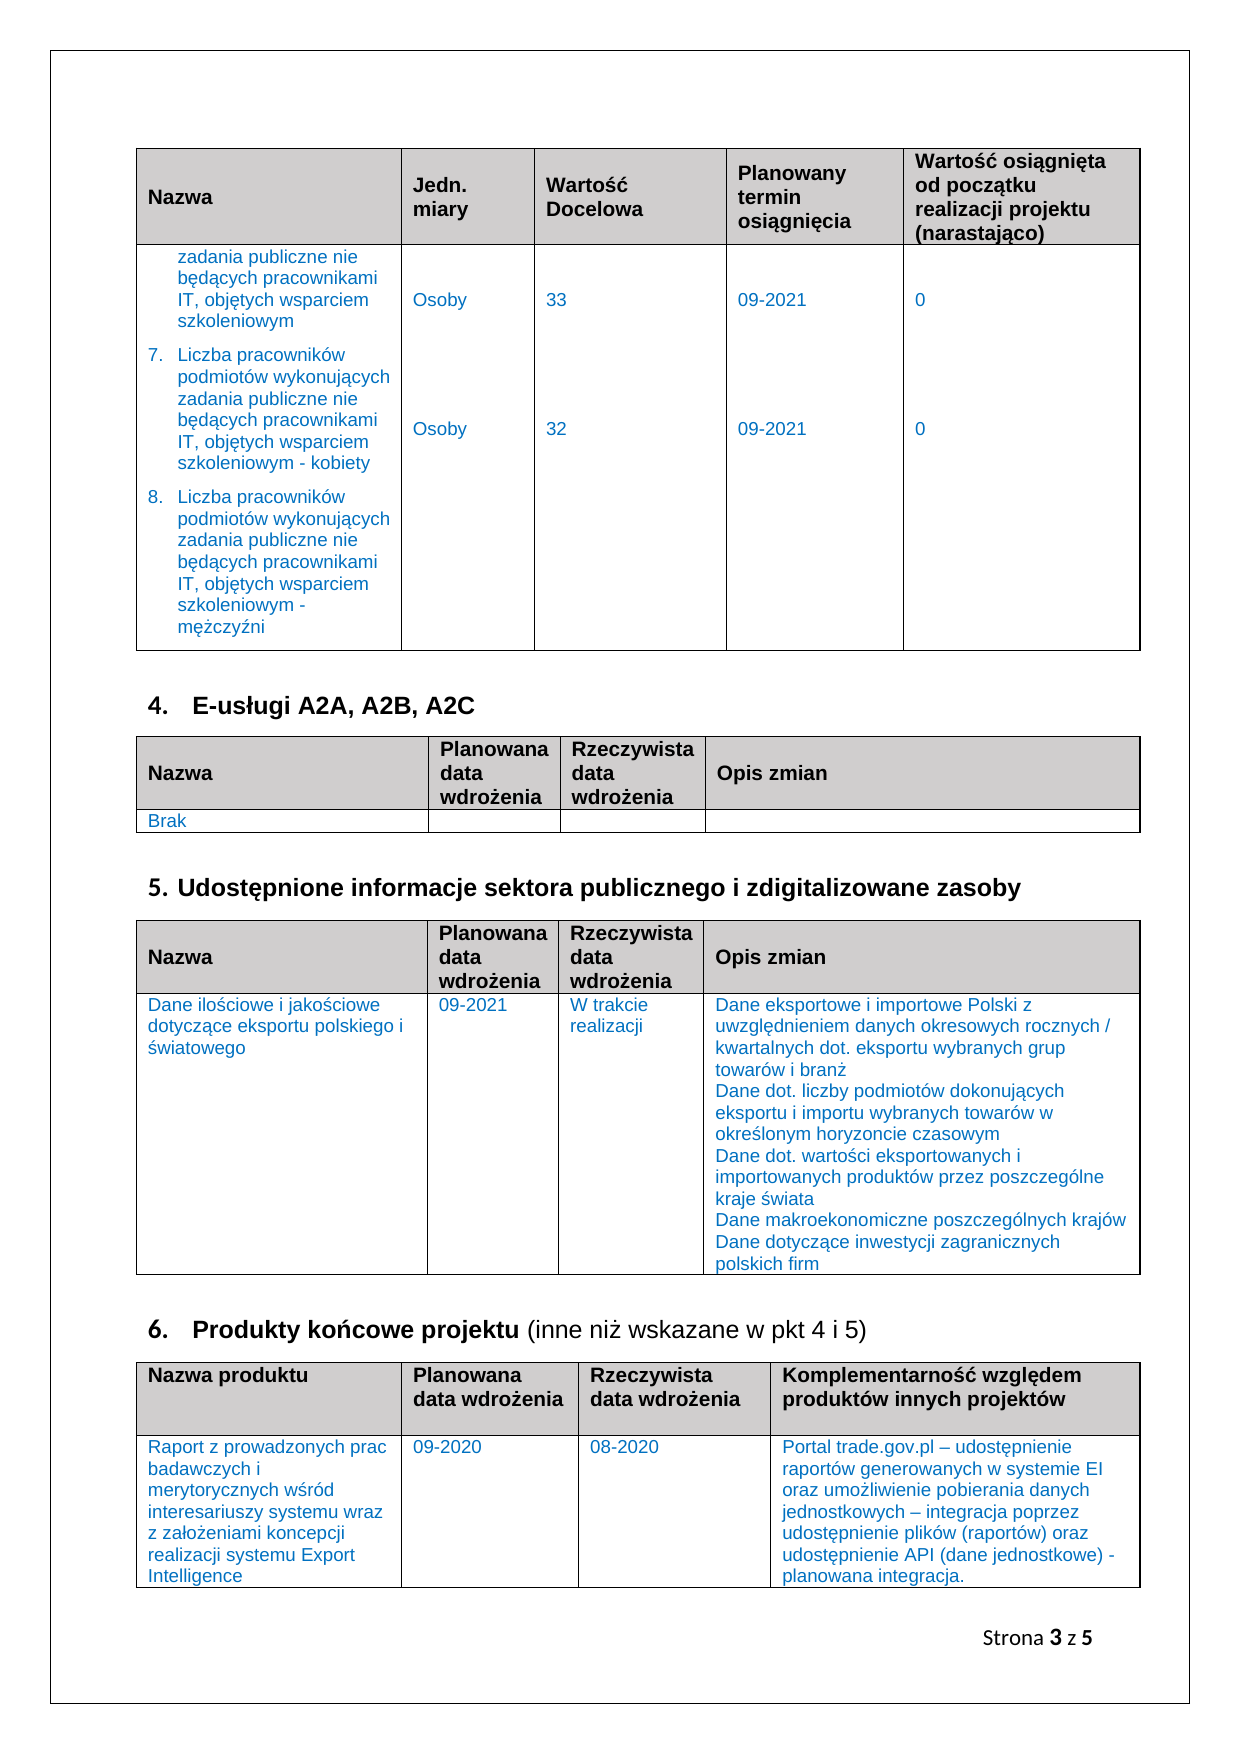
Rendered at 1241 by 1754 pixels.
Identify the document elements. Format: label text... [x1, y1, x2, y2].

table_header Planowana data wdrożenia [429, 737, 560, 809]
table_cell [561, 810, 705, 832]
table_header Rzeczywista data wdrożenia [561, 737, 705, 809]
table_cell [402, 245, 534, 649]
table_cell [429, 810, 560, 832]
table_cell 08-2020 [579, 1436, 770, 1587]
table_header Nazwa produktu [137, 1363, 401, 1435]
table_cell 0 0 0 0 0 0 0 0 [904, 245, 1139, 649]
table_header Komplementarność względem produktów innych projektów [771, 1363, 1139, 1435]
table_header Wartość Docelowa [535, 149, 726, 244]
table_cell 1 1 2 1 1 65 33 32 [535, 245, 726, 649]
subtitle Produkty końcowe projektu (inne niż wskazane w pkt 4 i 5) [148, 1312, 1093, 1346]
table_cell 09-2020 [402, 1436, 578, 1587]
table_header Opis zmian [706, 737, 1139, 809]
table_header Rzeczywista data wdrożenia [559, 921, 703, 993]
table_cell [706, 810, 1139, 832]
table_cell Dane eksportowe i importowe Polski z uwzględnieniem danych okresowych rocznych / kwartalnych dot. eksportu wybranych grup towarów i branż Dane dot. liczby podmiotów dokonujących eksportu i importu wybranych towarów w określonym horyzoncie czasowym Dane dot. wartości eksportowanych i importowanych produktów przez poszczególne kraje świata Dane makroekonomiczne poszczególnych krajów Dane dotyczące inwestycji zagranicznych polskich firm [704, 994, 1139, 1274]
subtitle Udostępnione informacje sektora publicznego i zdigitalizowane zasoby [148, 870, 1093, 903]
table_cell 09-2021 [428, 994, 558, 1274]
table_cell Portal trade.gov.pl – udostępnienie raportów generowanych w systemie EI oraz umożliwienie pobierania danych jednostkowych – integracja poprzez udostępnienie plików (raportów) oraz udostępnienie API (dane jednostkowe) - planowana integracja. [771, 1436, 1139, 1587]
table_header Opis zmian [704, 921, 1139, 993]
table_header Nazwa [137, 149, 401, 244]
table_cell Brak [137, 810, 428, 832]
table_header Wartość osiągnięta od początku realizacji projektu (narastająco) [904, 149, 1139, 244]
table_cell Dane ilościowe i jakościowe dotyczące eksportu polskiego i światowego [137, 994, 427, 1274]
table_header Rzeczywista data wdrożenia [579, 1363, 770, 1435]
table_cell Raport z prowadzonych prac badawczych i merytorycznych wśród interesariuszy systemu wraz z założeniami koncepcji realizacji systemu Export Intelligence [137, 1436, 401, 1587]
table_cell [727, 245, 903, 649]
table_header Planowana data wdrożenia [402, 1363, 578, 1435]
table_header Nazwa [137, 921, 427, 993]
table_header Planowany termin osiągnięcia [727, 149, 903, 244]
table_cell W trakcie realizacji [559, 994, 703, 1274]
table_header Planowana data wdrożenia [428, 921, 558, 993]
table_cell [137, 245, 401, 649]
table_header Jedn. miary [402, 149, 534, 244]
subtitle E-usługi A2A, A2B, A2C [148, 688, 1093, 721]
table_header Nazwa [137, 737, 428, 809]
